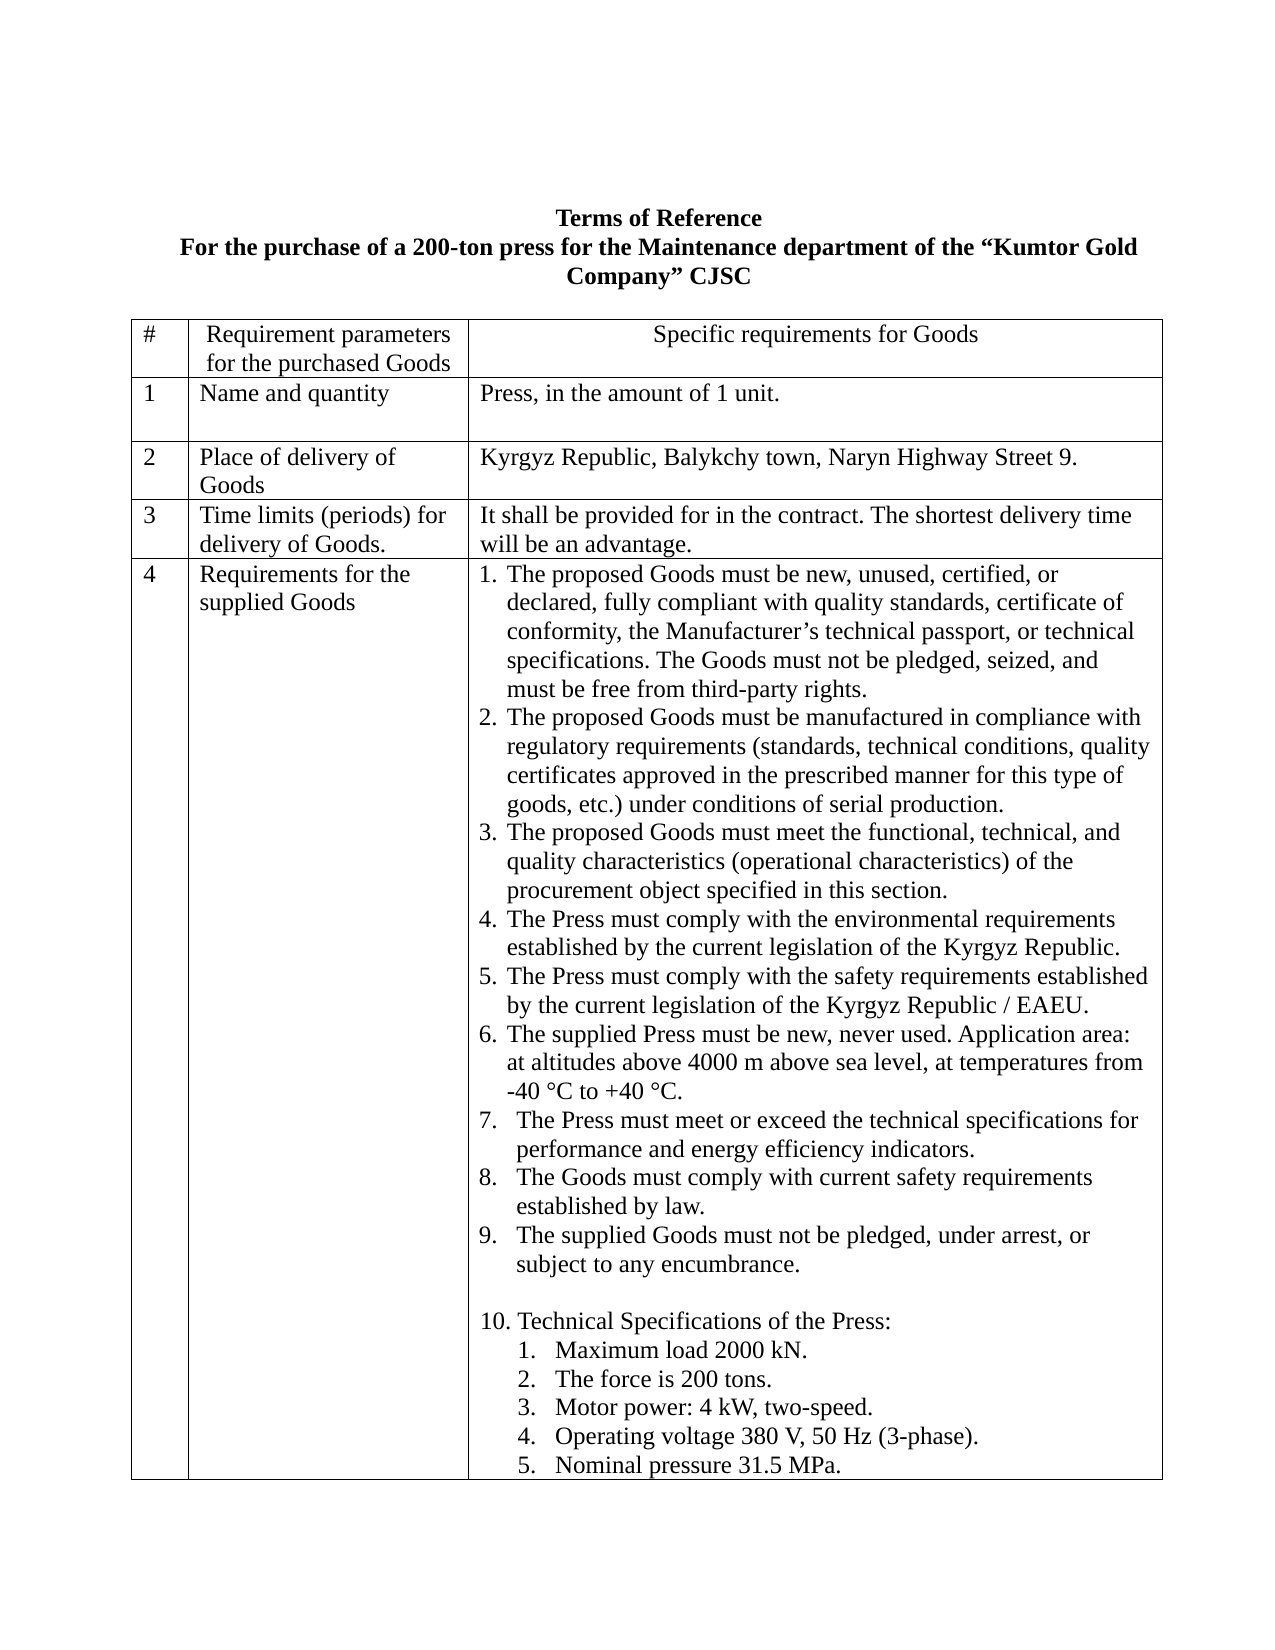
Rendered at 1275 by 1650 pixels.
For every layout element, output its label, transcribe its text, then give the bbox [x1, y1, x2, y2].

table_cell 3 [132, 500, 188, 558]
table_cell Kyrgyz Republic, Balykchy town, Naryn Highway Street 9. [469, 442, 1162, 499]
table_cell Press, in the amount of 1 unit. [469, 378, 1162, 441]
table_header # [132, 320, 188, 377]
table_cell 2 [132, 442, 188, 499]
text Terms of Reference [131, 203, 1186, 232]
table_cell It shall be provided for in the contract. The shortest delivery time will be an advantage. [469, 500, 1162, 558]
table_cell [189, 559, 468, 1479]
table_cell 4 [132, 559, 188, 1479]
table_cell 1 [132, 378, 188, 441]
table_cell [469, 559, 1162, 1479]
table_cell Time limits (periods) for delivery of Goods. [189, 500, 468, 558]
table_header Specific requirements for Goods [469, 320, 1162, 377]
table_cell Name and quantity [189, 378, 468, 441]
table_header Requirement parameters for the purchased Goods [189, 320, 468, 377]
text For the purchase of a 200-ton press for the Maintenance department of the “Kumtor Gold Company” CJSC [131, 232, 1186, 290]
table_cell Place of delivery of Goods [189, 442, 468, 499]
